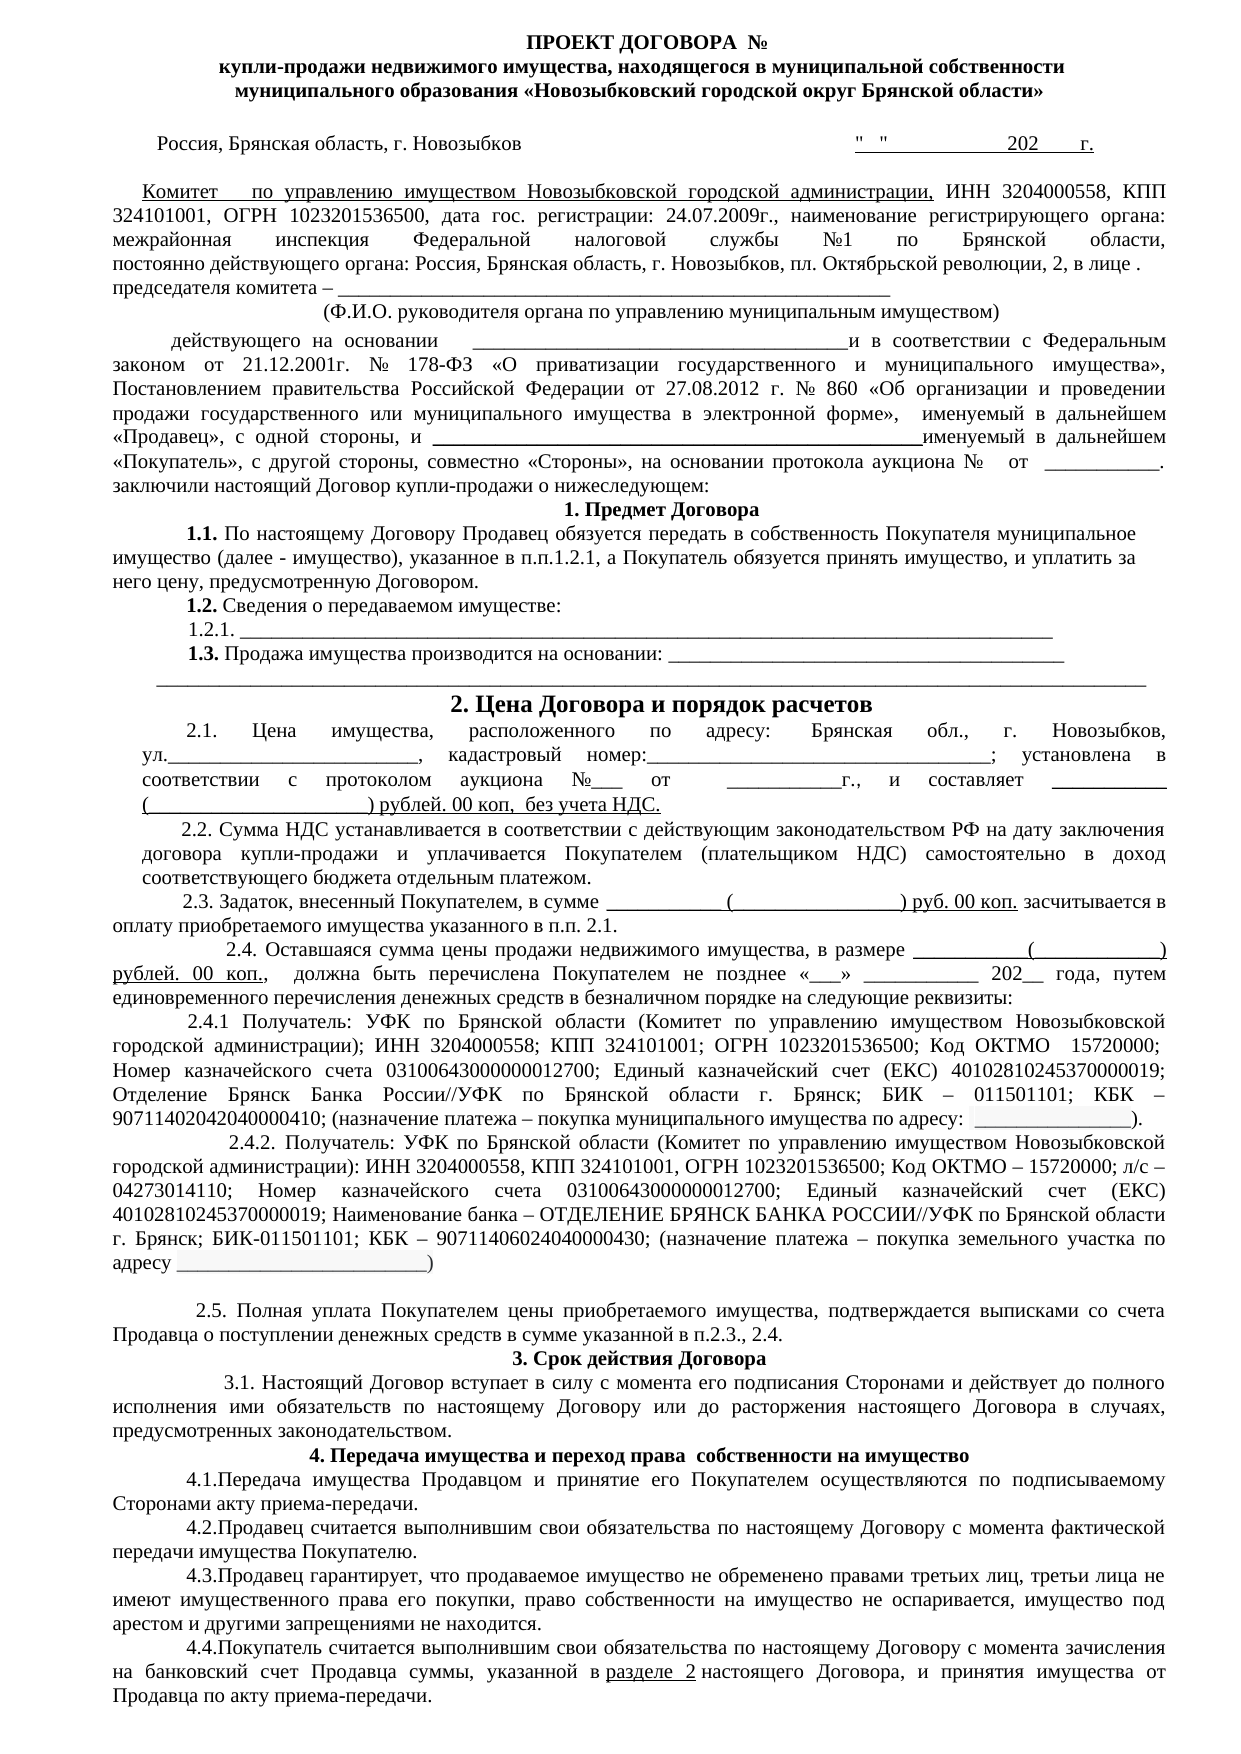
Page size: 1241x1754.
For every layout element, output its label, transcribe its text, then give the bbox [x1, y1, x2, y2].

text действующего на основании ____________________________________и в соответствии с Федеральным законом от 21.12.2001г. № 178-ФЗ «О приватизации государственного и муниципального имущества», Постановлением правительства Российской Федерации от 27.08.2012 г. № 860 «Об организации и проведении продажи государственного или муниципального имущества в электронной форме», именуемый в дальнейшем «Продавец», с одной стороны, и _______________________________________________именуемый в дальнейшем «Покупатель», с другой стороны, совместно «Стороны», на основании протокола аукциона № от ___________. заключили настоящий Договор купли-продажи о нижеследующем: [112, 328, 1166, 497]
text 2.4.1 Получатель: УФК по Брянской области (Комитет по управлению имуществом Новозыбковской городской администрации); ИНН 3204000558; КПП 324101001; ОГРН 1023201536500; Код ОКТМО 15720000; Номер казначейского счета 03100643000000012700; Единый казначейский счет (ЕКС) 40102810245370000019; Отделение Брянск Банка России//УФК по Брянской области г. Брянск; БИК – 011501101; КБК – 90711402042040000410; (назначение платежа – покупка муниципального имущества по адресу: _______________). [112, 1009, 1166, 1130]
text 2.4.2. Получатель: УФК по Брянской области (Комитет по управлению имуществом Новозыбковской городской администрации): ИНН 3204000558, КПП 324101001, ОГРН 1023201536500; Код ОКТМО – 15720000; л/с – 04273014110; Номер казначейского счета 03100643000000012700; Единый казначейский счет (ЕКС) 40102810245370000019; Наименование банка – ОТДЕЛЕНИЕ БРЯНСК БАНКА РОССИИ//УФК по Брянской области г. Брянск; БИК-011501101; КБК – 90711406024040000430; (назначение платежа – покупка земельного участка по адресу ________________________) [112, 1130, 1166, 1274]
text 2.1. Цена имущества, расположенного по адресу: Брянская обл., г. Новозыбков, ул.________________________, кадастровый номер:_________________________________; установлена в соответствии с протоколом аукциона №___ от ___________г., и составляет ___________ (_____________________) рублей. 00 коп, без учета НДС. [142, 718, 1166, 817]
text 2.4. Оставшаяся сумма цены продажи недвижимого имущества, в размере ___________(____________) рублей. 00 коп., должна быть перечислена Покупателем не позднее «___» ___________ 202__ года, путем единовременного перечисления денежных средств в безналичном порядке на следующие реквизиты: [112, 937, 1166, 1009]
text муниципального образования «Новозыбковский городской округ Брянской области» [112, 78, 1166, 102]
text (Ф.И.О. руководителя органа по управлению муниципальным имуществом) [157, 299, 1166, 323]
text 4.1.Передача имущества Продавцом и принятие его Покупателем осуществляются по подписываемому Сторонами акту приема-передачи. [112, 1467, 1166, 1515]
text Комитет по управлению имуществом Новозыбковской городской администрации, ИНН 3204000558, КПП 324101001, ОГРН 1023201536500, дата гос. регистрации: 24.07.2009г., наименование регистрирующего органа: межрайонная инспекция Федеральной налоговой службы №1 по Брянской области, постоянно действующего органа: Россия, Брянская область, г. Новозыбков, пл. Октябрьской революции, 2, в лице . председателя комитета – _____________________________________________________ [112, 179, 1166, 299]
text 2.3. Задаток, внесенный Покупателем, в сумме ___________ (________________) руб. 00 коп. засчитывается в оплату приобретаемого имущества указанного в п.п. 2.1. [38, 889, 1166, 937]
text 1.1. По настоящему Договору Продавец обязуется передать в собственность Покупателя муниципальное имущество (далее - имущество), указанное в п.п.1.2.1, а Покупатель обязуется принять имущество, и уплатить за него цену, предусмотренную Договором. [112, 521, 1137, 593]
text купли-продажи недвижимого имущества, находящегося в муниципальной собственности [112, 54, 1166, 78]
text 1. Предмет Договора [157, 497, 1166, 521]
text 1.3. Продажа имущества производится на основании: ______________________________________ [112, 641, 1166, 665]
text 2. Цена Договора и порядок расчетов [157, 689, 1166, 718]
text 4. Передача имущества и переход права собственности на имущество [112, 1442, 1166, 1467]
text _______________________________________________________________________________________________ [112, 665, 1166, 689]
text 2.5. Полная уплата Покупателем цены приобретаемого имущества, подтверждается выписками со счета Продавца о поступлении денежных средств в сумме указанной в п.2.3., 2.4. [112, 1298, 1166, 1346]
text 3. Срок действия Договора [112, 1346, 1166, 1370]
text 1.2. Сведения о передаваемом имуществе: [112, 593, 1137, 617]
text 1.2.1. ______________________________________________________________________________ [112, 617, 1166, 641]
text 4.2.Продавец считается выполнившим свои обязательства по настоящему Договору с момента фактической передачи имущества Покупателю. [112, 1515, 1166, 1563]
text Россия, Брянская область, г. Новозыбков " " 202 г. [157, 131, 1166, 155]
text 3.1. Настоящий Договор вступает в силу с момента его подписания Сторонами и действует до полного исполнения ими обязательств по настоящему Договору или до расторжения настоящего Договора в случаях, предусмотренных законодательством. [112, 1370, 1166, 1442]
text 2.2. Сумма НДС устанавливается в соответствии с действующим законодательством РФ на дату заключения договора купли-продажи и уплачивается Покупателем (плательщиком НДС) самостоятельно в доход соответствующего бюджета отдельным платежом. [142, 817, 1166, 889]
text 4.3.Продавец гарантирует, что продаваемое имущество не обременено правами третьих лиц, третьи лица не имеют имущественного права его покупки, право собственности на имущество не оспаривается, имущество под арестом и другими запрещениями не находится. [112, 1563, 1166, 1635]
text ПРОЕКТ ДОГОВОРА № [112, 29, 1166, 54]
text 4.4.Покупатель считается выполнившим свои обязательства по настоящему Договору с момента зачисления на банковский счет Продавца суммы, указанной в разделе 2 настоящего Договора, и принятия имущества от Продавца по акту приема-передачи. [112, 1635, 1166, 1707]
